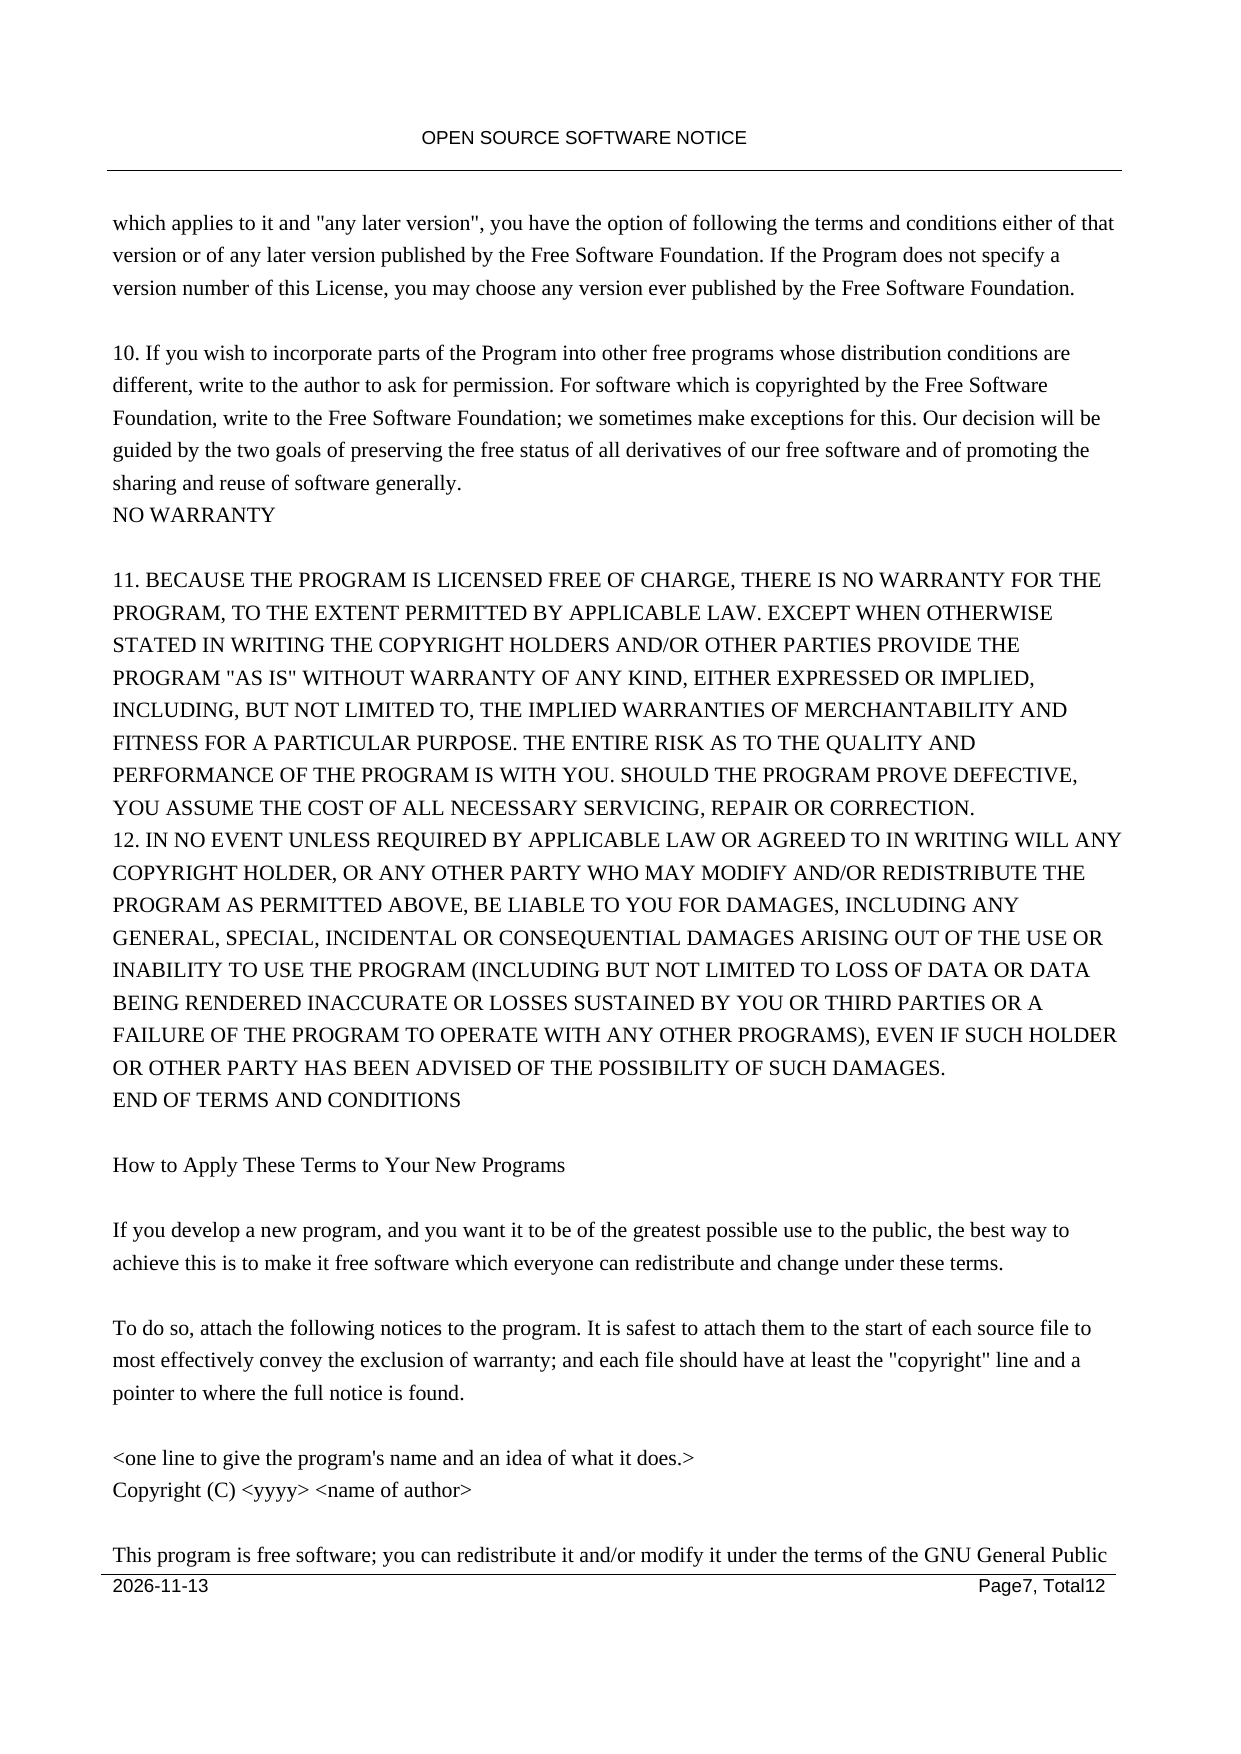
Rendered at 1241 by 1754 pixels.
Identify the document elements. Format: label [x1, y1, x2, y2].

text [112, 206, 1128, 1571]
